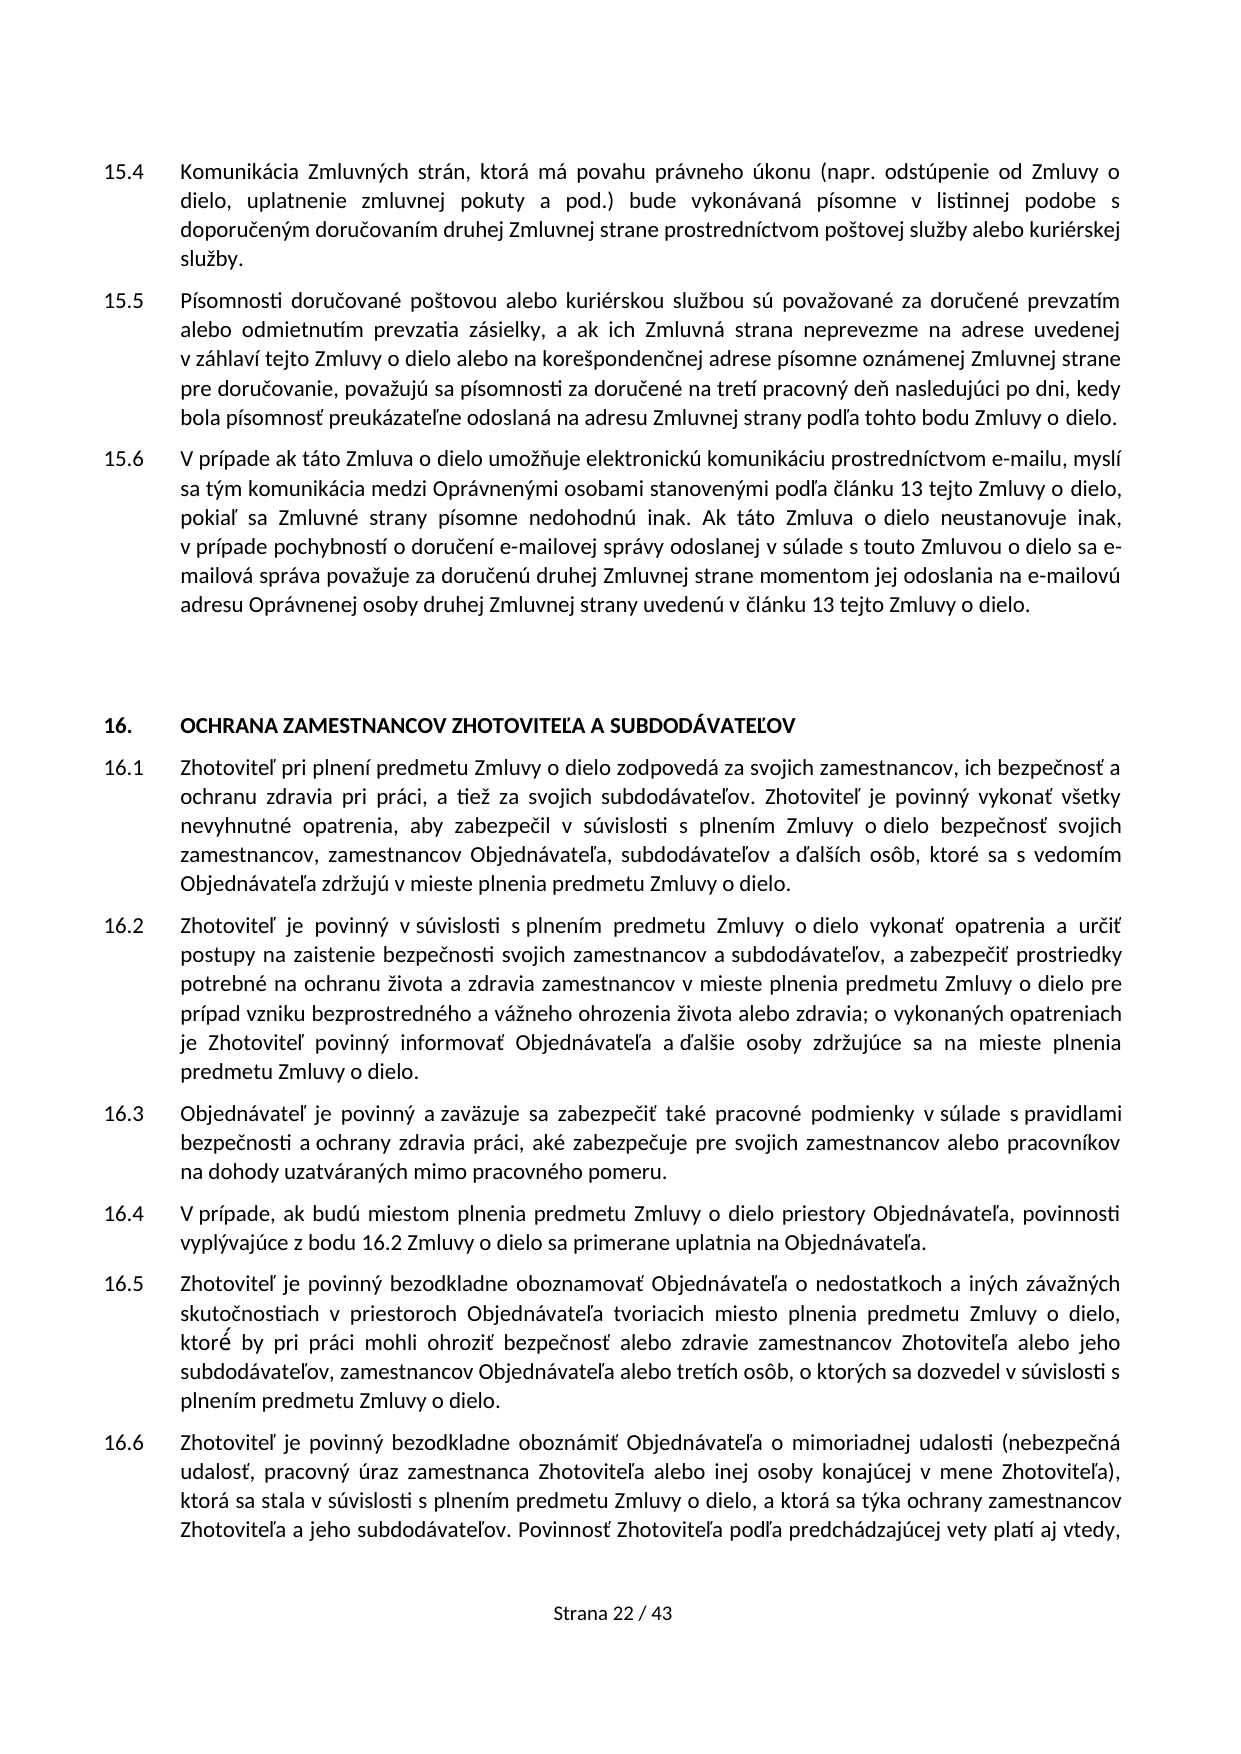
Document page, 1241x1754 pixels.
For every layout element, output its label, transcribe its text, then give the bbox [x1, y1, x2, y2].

text Komunikácia Zmluvných strán, ktorá má povahu právneho úkonu (napr. odstúpenie od Zmluvy o dielo, uplatnenie zmluvnej pokuty a pod.) bude vykonávaná písomne v listinnej podobe s doporučeným doručovaním druhej Zmluvnej strane prostredníctvom poštovej služby alebo kuriérskej služby. [103, 156, 1122, 273]
text Objednávateľ je povinný a zaväzuje sa zabezpečiť také pracovné podmienky v súlade s pravidlami bezpečnosti a ochrany zdravia práci, aké zabezpečuje pre svojich zamestnancov alebo pracovníkov na dohody uzatváraných mimo pracovného pomeru. [103, 1098, 1122, 1185]
text Zhotoviteľ je povinný bezodkladne oboznamovať Objednávateľa o nedostatkoch a iných závažných skutočnostiach v priestoroch Objednávateľa tvoriacich miesto plnenia predmetu Zmluvy o dielo, ktoré́ by pri práci mohli ohroziť bezpečnosť alebo zdravie zamestnancov Zhotoviteľa alebo jeho subdodávateľov, zamestnancov Objednávateľa alebo tretích osôb, o ktorých sa dozvedel v súvislosti s plnením predmetu Zmluvy o dielo. [103, 1268, 1122, 1414]
text Zhotoviteľ je povinný v súvislosti s plnením predmetu Zmluvy o dielo vykonať opatrenia a určiť postupy na zaistenie bezpečnosti svojich zamestnancov a subdodávateľov, a zabezpečiť prostriedky potrebné na ochranu života a zdravia zamestnancov v mieste plnenia predmetu Zmluvy o dielo pre prípad vzniku bezprostredného a vážneho ohrozenia života alebo zdravia; o vykonaných opatreniach je Zhotoviteľ povinný informovať Objednávateľa a ďalšie osoby zdržujúce sa na mieste plnenia predmetu Zmluvy o dielo. [103, 910, 1122, 1085]
text V prípade ak táto Zmluva o dielo umožňuje elektronickú komunikáciu prostredníctvom e-mailu, myslí sa tým komunikácia medzi Oprávnenými osobami stanovenými podľa článku 13 tejto Zmluvy o dielo, pokiaľ sa Zmluvné strany písomne nedohodnú inak. Ak táto Zmluva o dielo neustanovuje inak, v prípade pochybností o doručení e-mailovej správy odoslanej v súlade s touto Zmluvou o dielo sa e-mailová správa považuje za doručenú druhej Zmluvnej strane momentom jej odoslania na e-mailovú adresu Oprávnenej osoby druhej Zmluvnej strany uvedenú v článku 13 tejto Zmluvy o dielo. [103, 443, 1122, 618]
text Písomnosti doručované poštovou alebo kuriérskou službou sú považované za doručené prevzatím alebo odmietnutím prevzatia zásielky, a ak ich Zmluvná strana neprevezme na adrese uvedenej v záhlaví tejto Zmluvy o dielo alebo na korešpondenčnej adrese písomne oznámenej Zmluvnej strane pre doručovanie, považujú sa písomnosti za doručené na tretí pracovný deň nasledujúci po dni, kedy bola písomnosť preukázateľne odoslaná na adresu Zmluvnej strany podľa tohto bodu Zmluvy o dielo. [103, 285, 1122, 431]
text Zhotoviteľ pri plnení predmetu Zmluvy o dielo zodpovedá za svojich zamestnancov, ich bezpečnosť a ochranu zdravia pri práci, a tiež za svojich subdodávateľov. Zhotoviteľ je povinný vykonať všetky nevyhnutné opatrenia, aby zabezpečil v súvislosti s plnením Zmluvy o dielo bezpečnosť svojich zamestnancov, zamestnancov Objednávateľa, subdodávateľov a ďalších osôb, ktoré sa s vedomím Objednávateľa zdržujú v mieste plnenia predmetu Zmluvy o dielo. [103, 752, 1122, 898]
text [103, 1427, 1122, 1543]
text OCHRANA ZAMESTNANCOV ZHOTOVITEĽA A SUBDODÁVATEĽOV [103, 710, 1122, 739]
text V prípade, ak budú miestom plnenia predmetu Zmluvy o dielo priestory Objednávateľa, povinnosti vyplývajúce z bodu 16.2 Zmluvy o dielo sa primerane uplatnia na Objednávateľa. [103, 1198, 1122, 1256]
